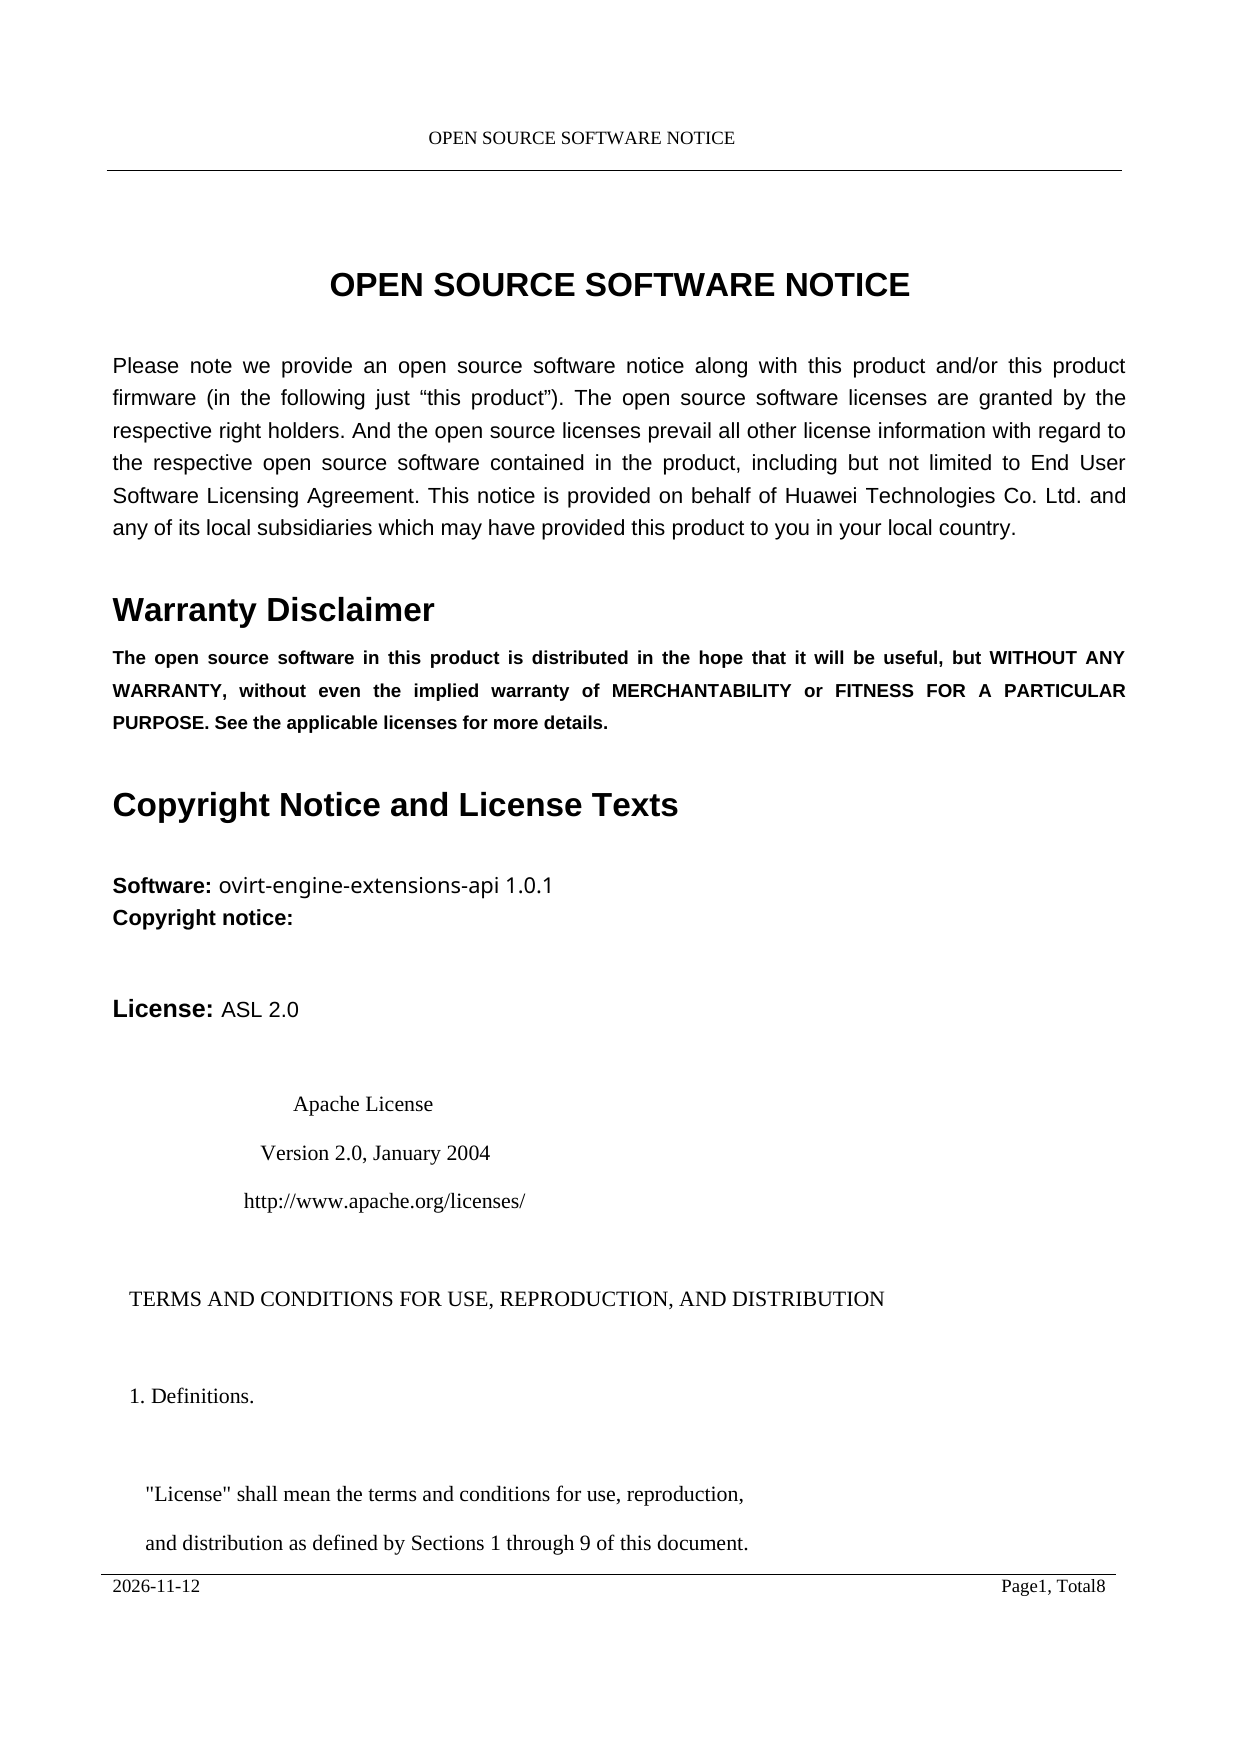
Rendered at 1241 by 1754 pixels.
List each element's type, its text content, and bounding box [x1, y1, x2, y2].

text OPEN SOURCE SOFTWARE NOTICE [112, 251, 1128, 316]
text Software: ovirt-engine-extensions-api 1.0.1 [112, 869, 1128, 901]
text Please note we provide an open source software notice along with this product and/or this product firmware (in the following just “this product”). The open source software licenses are granted by the respective right holders. And the open source licenses prevail all other license information with regard to the respective open source software contained in the product, including but not limited to End User Software Licensing Agreement. This notice is provided on behalf of Huawei Technologies Co. Ltd. and any of its local subsidiaries which may have provided this product to you in your local country. [112, 349, 1128, 544]
text The open source software in this product is distributed in the hope that it will be useful, but WITHOUT ANY WARRANTY, without even the implied warranty of MERCHANTABILITY or FITNESS FOR A PARTICULAR PURPOSE. See the applicable licenses for more details. [112, 641, 1128, 739]
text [112, 1038, 1128, 1558]
text Copyright Notice and License Texts [112, 771, 1128, 836]
text Copyright notice: [112, 901, 1128, 934]
text Warranty Disclaimer [112, 576, 1128, 641]
text License: ASL 2.0 [112, 992, 1128, 1024]
